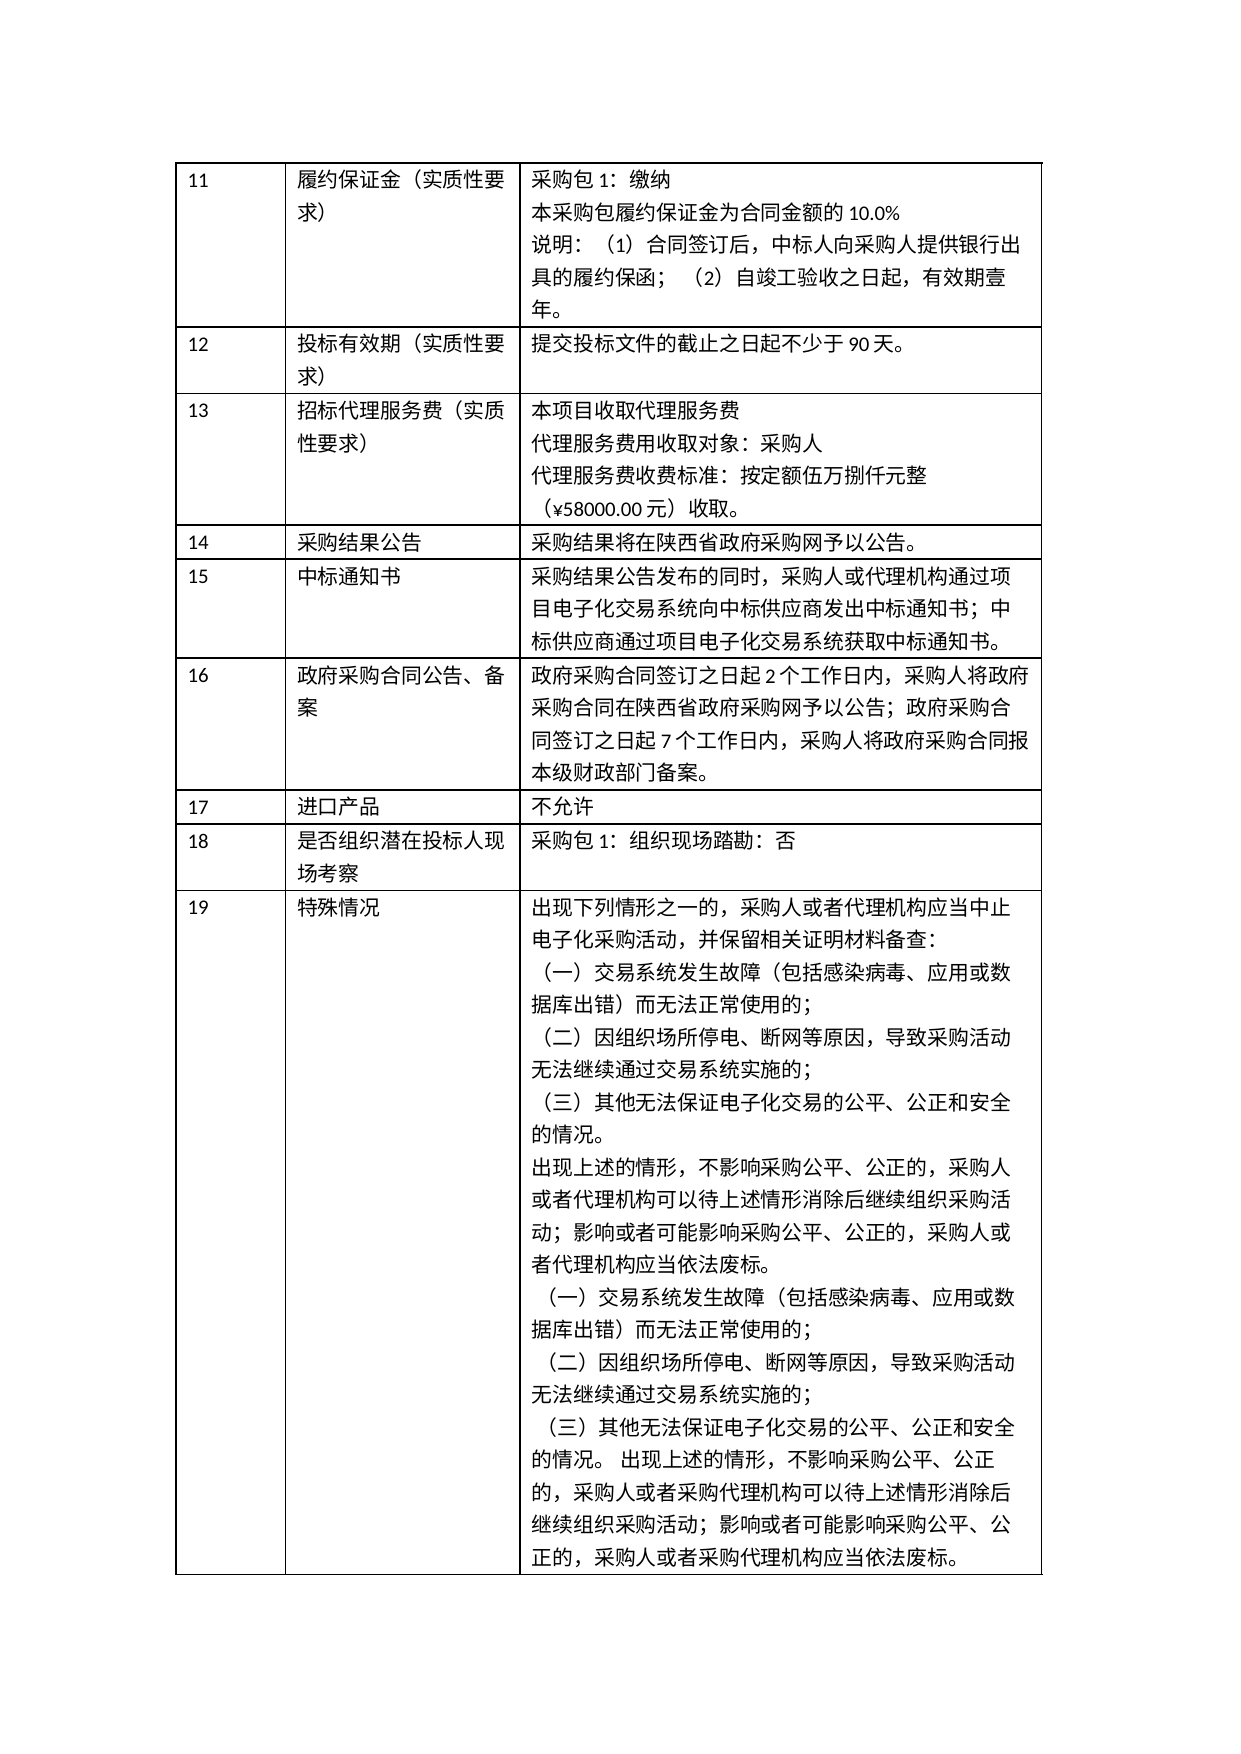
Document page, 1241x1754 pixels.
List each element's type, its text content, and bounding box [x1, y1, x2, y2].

table_cell 政府采购合同公告、备案 [286, 659, 519, 789]
table_cell 采购结果公告发布的同时，采购人或代理机构通过项目电子化交易系统向中标供应商发出中标通知书；中标供应商通过项目电子化交易系统获取中标通知书。 [521, 560, 1041, 657]
table_cell 18 [177, 825, 285, 889]
table_cell 14 [177, 526, 285, 558]
table_cell 是否组织潜在投标人现场考察 [286, 825, 519, 889]
table_cell 提交投标文件的截止之日起不少于90天。 [521, 328, 1041, 393]
table_cell 政府采购合同签订之日起2个工作日内，采购人将政府采购合同在陕西省政府采购网予以公告；政府采购合同签订之日起7个工作日内，采购人将政府采购合同报本级财政部门备案。 [521, 659, 1041, 789]
table_cell 不允许 [521, 791, 1041, 823]
table_cell 15 [177, 560, 285, 657]
table_cell 12 [177, 328, 285, 393]
table_cell 出现下列情形之一的，采购人或者代理机构应当中止电子化采购活动，并保留相关证明材料备查： （一）交易系统发生故障（包括感染病毒、应用或数据库出错）而无法正常使用的； （二）因组织场所停电、断网等原因，导致采购活动无法继续通过交易系统实施的； （三）其他无法保证电子化交易的公平、公正和安全的情况。 出现上述的情形，不影响采购公平、公正的，采购人或者代理机构可以待上述情形消除后继续组织采购活动；影响或者可能影响采购公平、公正的，采购人或者代理机构应当依法废标。 （一）交易系统发生故障（包括感染病毒、应用或数据库出错）而无法正常使用的； （二）因组织场所停电、断网等原因，导致采购活动无法继续通过交易系统实施的； （三）其他无法保证电子化交易的公平、公正和安全的情况。 出现上述的情形，不影响采购公平、公正的，采购人或者采购代理机构可以待上述情形消除后继续组织采购活动；影响或者可能影响采购公平、公正的，采购人或者采购代理机构应当依法废标。 [521, 891, 1041, 1573]
table_cell 16 [177, 659, 285, 789]
table_cell 19 [177, 891, 285, 1573]
table_cell 本项目收取代理服务费 代理服务费用收取对象：采购人 代理服务费收费标准：按定额伍万捌仟元整（¥58000.00元）收取。 [521, 394, 1041, 524]
table_cell 特殊情况 [286, 891, 519, 1573]
table_cell 招标代理服务费（实质性要求） [286, 394, 519, 524]
table_cell 13 [177, 394, 285, 524]
table_cell 中标通知书 [286, 560, 519, 657]
table_cell 投标有效期（实质性要求） [286, 328, 519, 393]
table_cell 进口产品 [286, 791, 519, 823]
table_cell 17 [177, 791, 285, 823]
table_cell 11 [177, 164, 285, 326]
table_cell 履约保证金（实质性要求） [286, 164, 519, 326]
table_cell 采购结果将在陕西省政府采购网予以公告。 [521, 526, 1041, 558]
table_cell 采购结果公告 [286, 526, 519, 558]
table_cell 采购包1：缴纳 本采购包履约保证金为合同金额的10.0% 说明：（1）合同签订后，中标人向采购人提供银行出具的履约保函； （2）自竣工验收之日起，有效期壹年。 [521, 164, 1041, 326]
table_cell 采购包1：组织现场踏勘：否 [521, 825, 1041, 889]
